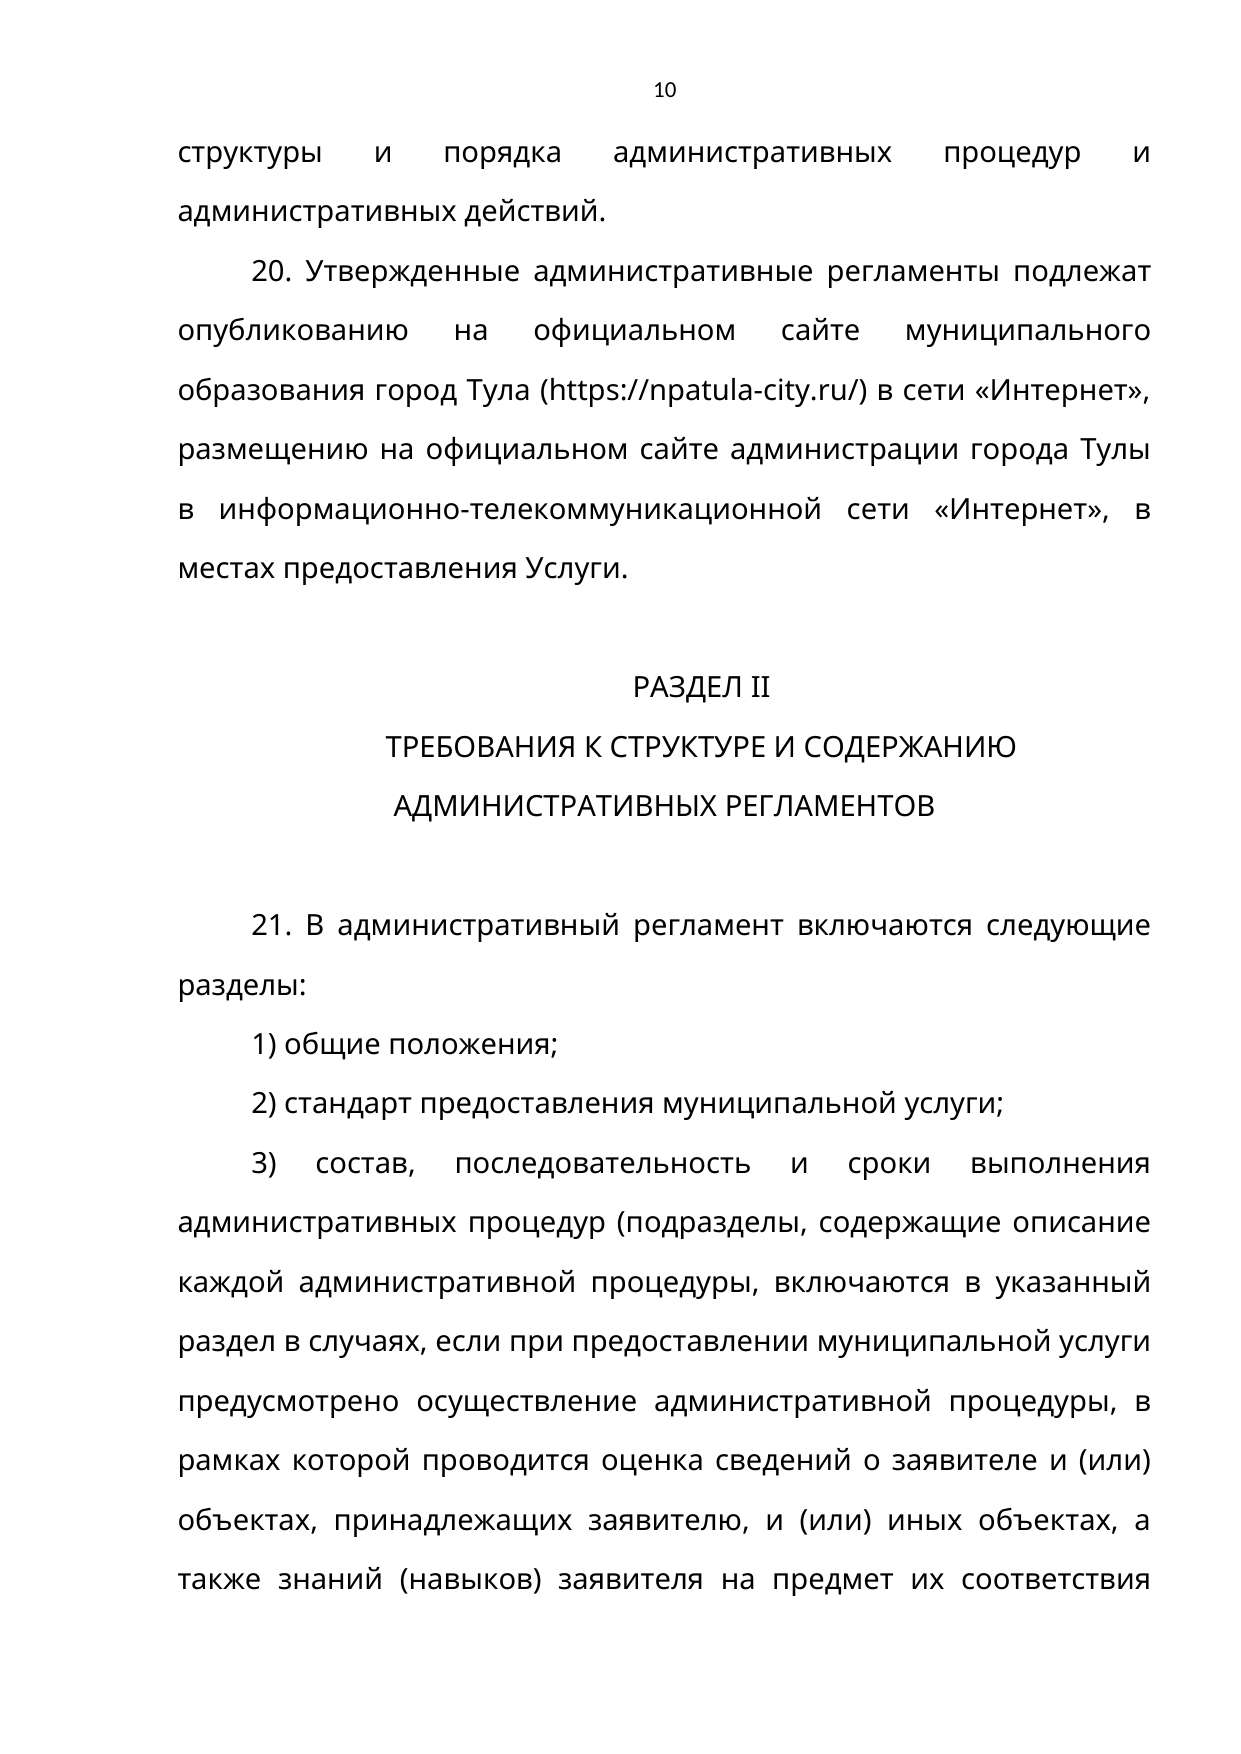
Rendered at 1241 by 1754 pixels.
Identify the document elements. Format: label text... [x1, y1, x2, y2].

text 21. В административный регламент включаются следующие разделы: [177, 904, 1152, 1003]
text 20. Утвержденные административные регламенты подлежат опубликованию на официальном сайте муниципального образования город Тула (https://npatula-city.ru/) в сети «Интернет», размещению на официальном сайте администрации города Тулы в информационно-телекоммуникационной сети «Интернет», в местах предоставления Услуги. [177, 250, 1152, 587]
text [177, 1142, 1152, 1598]
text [177, 131, 1152, 230]
text РАЗДЕЛ II [177, 666, 1152, 706]
text 2) стандарт предоставления муниципальной услуги; [177, 1083, 1152, 1122]
text 1) общие положения; [177, 1023, 1152, 1063]
text ТРЕБОВАНИЯ К СТРУКТУРЕ И СОДЕРЖАНИЮ АДМИНИСТРАТИВНЫХ РЕГЛАМЕНТОВ [177, 726, 1152, 825]
